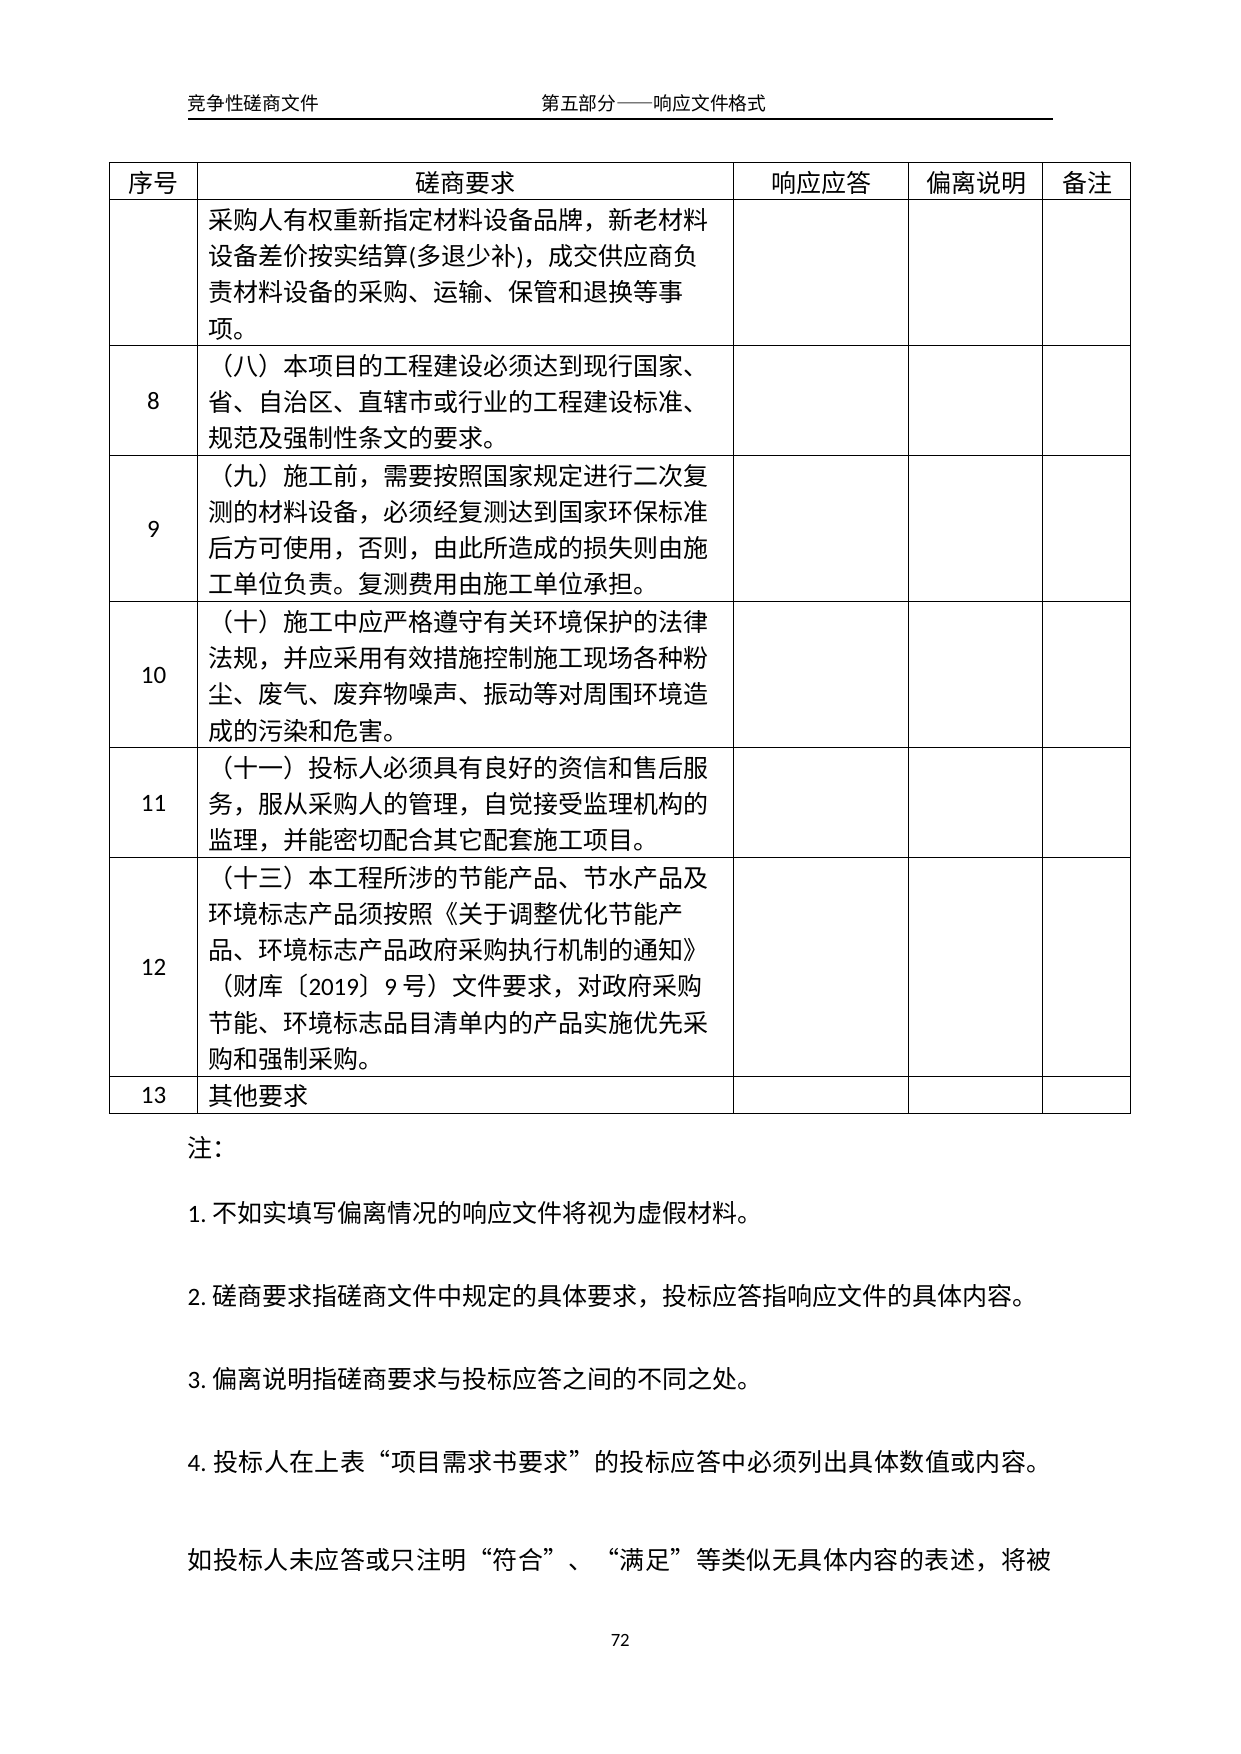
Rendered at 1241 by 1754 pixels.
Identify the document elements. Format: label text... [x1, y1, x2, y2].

table_cell （十一）投标人必须具有良好的资信和售后服务，服从采购人的管理，自觉接受监理机构的监理，并能密切配合其它配套施工项目。 [198, 748, 733, 857]
table_cell [734, 858, 908, 1076]
text 3. 偏离说明指磋商要求与投标应答之间的不同之处。 [187, 1345, 1053, 1410]
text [187, 1428, 1053, 1591]
table_cell [909, 1077, 1042, 1113]
table_cell 13 [110, 1077, 197, 1113]
table_cell [909, 602, 1042, 747]
table_cell 8 [110, 346, 197, 455]
table_cell （九）施工前，需要按照国家规定进行二次复测的材料设备，必须经复测达到国家环保标准后方可使用，否则，由此所造成的损失则由施工单位负责。复测费用由施工单位承担。 [198, 456, 733, 601]
table_cell （十三）本工程所涉的节能产品、节水产品及环境标志产品须按照《关于调整优化节能产品、环境标志产品政府采购执行机制的通知》（财库〔2019〕9号）文件要求，对政府采购节能、环境标志品目清单内的产品实施优先采购和强制采购。 [198, 858, 733, 1076]
table_header 偏离说明 [909, 163, 1042, 199]
table_cell [1043, 346, 1130, 455]
table_cell [1043, 748, 1130, 857]
table_cell [1043, 200, 1130, 345]
table_cell [734, 456, 908, 601]
table_cell [909, 200, 1042, 345]
table_cell 其他要求 [198, 1077, 733, 1113]
table_header 序号 [110, 163, 197, 199]
table_cell [734, 748, 908, 857]
table_cell [909, 748, 1042, 857]
table_cell 10 [110, 602, 197, 747]
table_header 磋商要求 [198, 163, 733, 199]
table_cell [198, 200, 733, 345]
table_cell [1043, 456, 1130, 601]
table_cell [1043, 1077, 1130, 1113]
table_cell [1043, 602, 1130, 747]
table_cell [909, 858, 1042, 1076]
text 1. 不如实填写偏离情况的响应文件将视为虚假材料。 [187, 1179, 1053, 1244]
table_header 备注 [1043, 163, 1130, 199]
table_cell 9 [110, 456, 197, 601]
table_cell （八）本项目的工程建设必须达到现行国家、省、自治区、直辖市或行业的工程建设标准、规范及强制性条文的要求。 [198, 346, 733, 455]
table_cell 12 [110, 858, 197, 1076]
table_cell 11 [110, 748, 197, 857]
table_cell [909, 346, 1042, 455]
table_cell [734, 346, 908, 455]
table_cell 7 [110, 200, 197, 345]
text 2. 磋商要求指磋商文件中规定的具体要求，投标应答指响应文件的具体内容。 [187, 1262, 1053, 1327]
table_cell [734, 602, 908, 747]
table_cell [734, 200, 908, 345]
table_cell [734, 1077, 908, 1113]
table_header 响应应答 [734, 163, 908, 199]
table_cell [1043, 858, 1130, 1076]
text 注： [187, 1114, 1053, 1179]
table_cell [909, 456, 1042, 601]
table_cell （十）施工中应严格遵守有关环境保护的法律法规，并应采用有效措施控制施工现场各种粉尘、废气、废弃物噪声、振动等对周围环境造成的污染和危害。 [198, 602, 733, 747]
